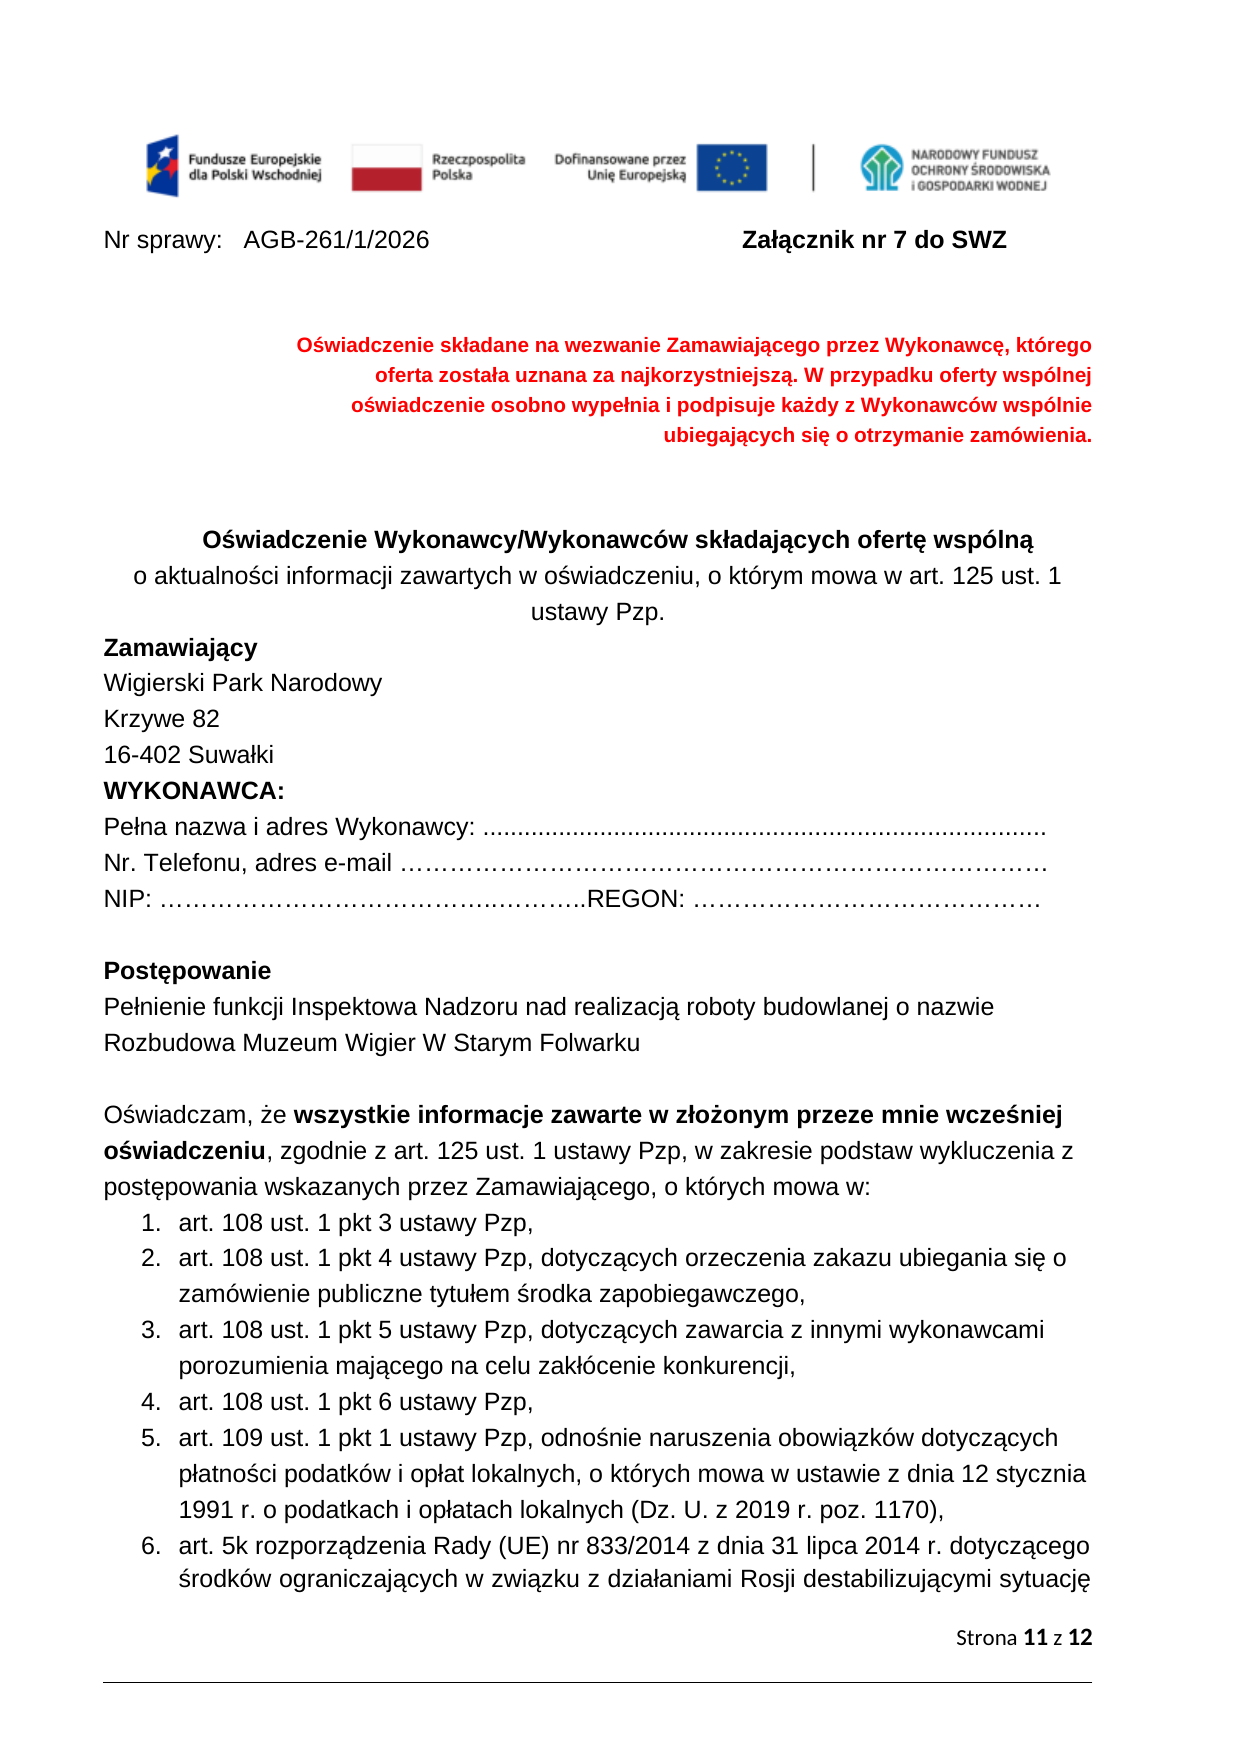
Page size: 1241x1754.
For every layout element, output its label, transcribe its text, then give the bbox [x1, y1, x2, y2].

text Oświadczenie Wykonawcy/Wykonawców składających ofertę wspólną [103, 525, 1092, 553]
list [141, 1531, 1092, 1593]
text Oświadczam, że wszystkie informacje zawarte w złożonym przeze mnie wcześniej oświadczeniu, zgodnie z art. 125 ust. 1 ustawy Pzp, w zakresie podstaw wykluczenia z postępowania wskazanych przez Zamawiającego, o których mowa w: [103, 1100, 1092, 1200]
list art. 109 ust. 1 pkt 1 ustawy Pzp, odnośnie naruszenia obowiązków dotyczących płatności podatków i opłat lokalnych, o których mowa w ustawie z dnia 12 stycznia 1991 r. o podatkach i opłatach lokalnych (Dz. U. z 2019 r. poz. 1170), [141, 1423, 1092, 1524]
text o aktualności informacji zawartych w oświadczeniu, o którym mowa w art. 125 ust. 1 ustawy Pzp. [103, 561, 1092, 625]
list art. 108 ust. 1 pkt 3 ustawy Pzp, [141, 1207, 1092, 1236]
list art. 108 ust. 1 pkt 4 ustawy Pzp, dotyczących orzeczenia zakazu ubiegania się o zamówienie publiczne tytułem środka zapobiegawczego, [141, 1243, 1092, 1308]
text Wigierski Park Narodowy [103, 668, 1092, 697]
text Nr sprawy: AGB-261/1/2026 Załącznik nr 7 do SWZ [103, 225, 1092, 254]
text Oświadczenie składane na wezwanie Zamawiającego przez Wykonawcę, którego oferta została uznana za najkorzystniejszą. W przypadku oferty wspólnej oświadczenie osobno wypełnia i podpisuje każdy z Wykonawców wspólnie ubiegających się o otrzymanie zamówienia. [281, 333, 1092, 447]
text Pełnienie funkcji Inspektowa Nadzoru nad realizacją roboty budowlanej o nazwie Rozbudowa Muzeum Wigier W Starym Folwarku [103, 992, 1092, 1057]
text Krzywe 82 [103, 704, 1092, 733]
text Postępowanie [103, 956, 1092, 985]
text Zamawiający [103, 632, 1092, 661]
picture [125, 118, 1071, 219]
text NIP: …………………………………..………..REGON: …………………………………… [103, 884, 1092, 913]
list art. 108 ust. 1 pkt 6 ustawy Pzp, [141, 1387, 1092, 1416]
text WYKONAWCA: [103, 776, 1092, 805]
text Nr. Telefonu, adres e-mail …………………………………………………………………… [103, 848, 1092, 877]
text Pełna nazwa i adres Wykonawcy: [103, 812, 1092, 841]
list art. 108 ust. 1 pkt 5 ustawy Pzp, dotyczących zawarcia z innymi wykonawcami porozumienia mającego na celu zakłócenie konkurencji, [141, 1315, 1092, 1380]
text 16-402 Suwałki [103, 740, 1092, 769]
